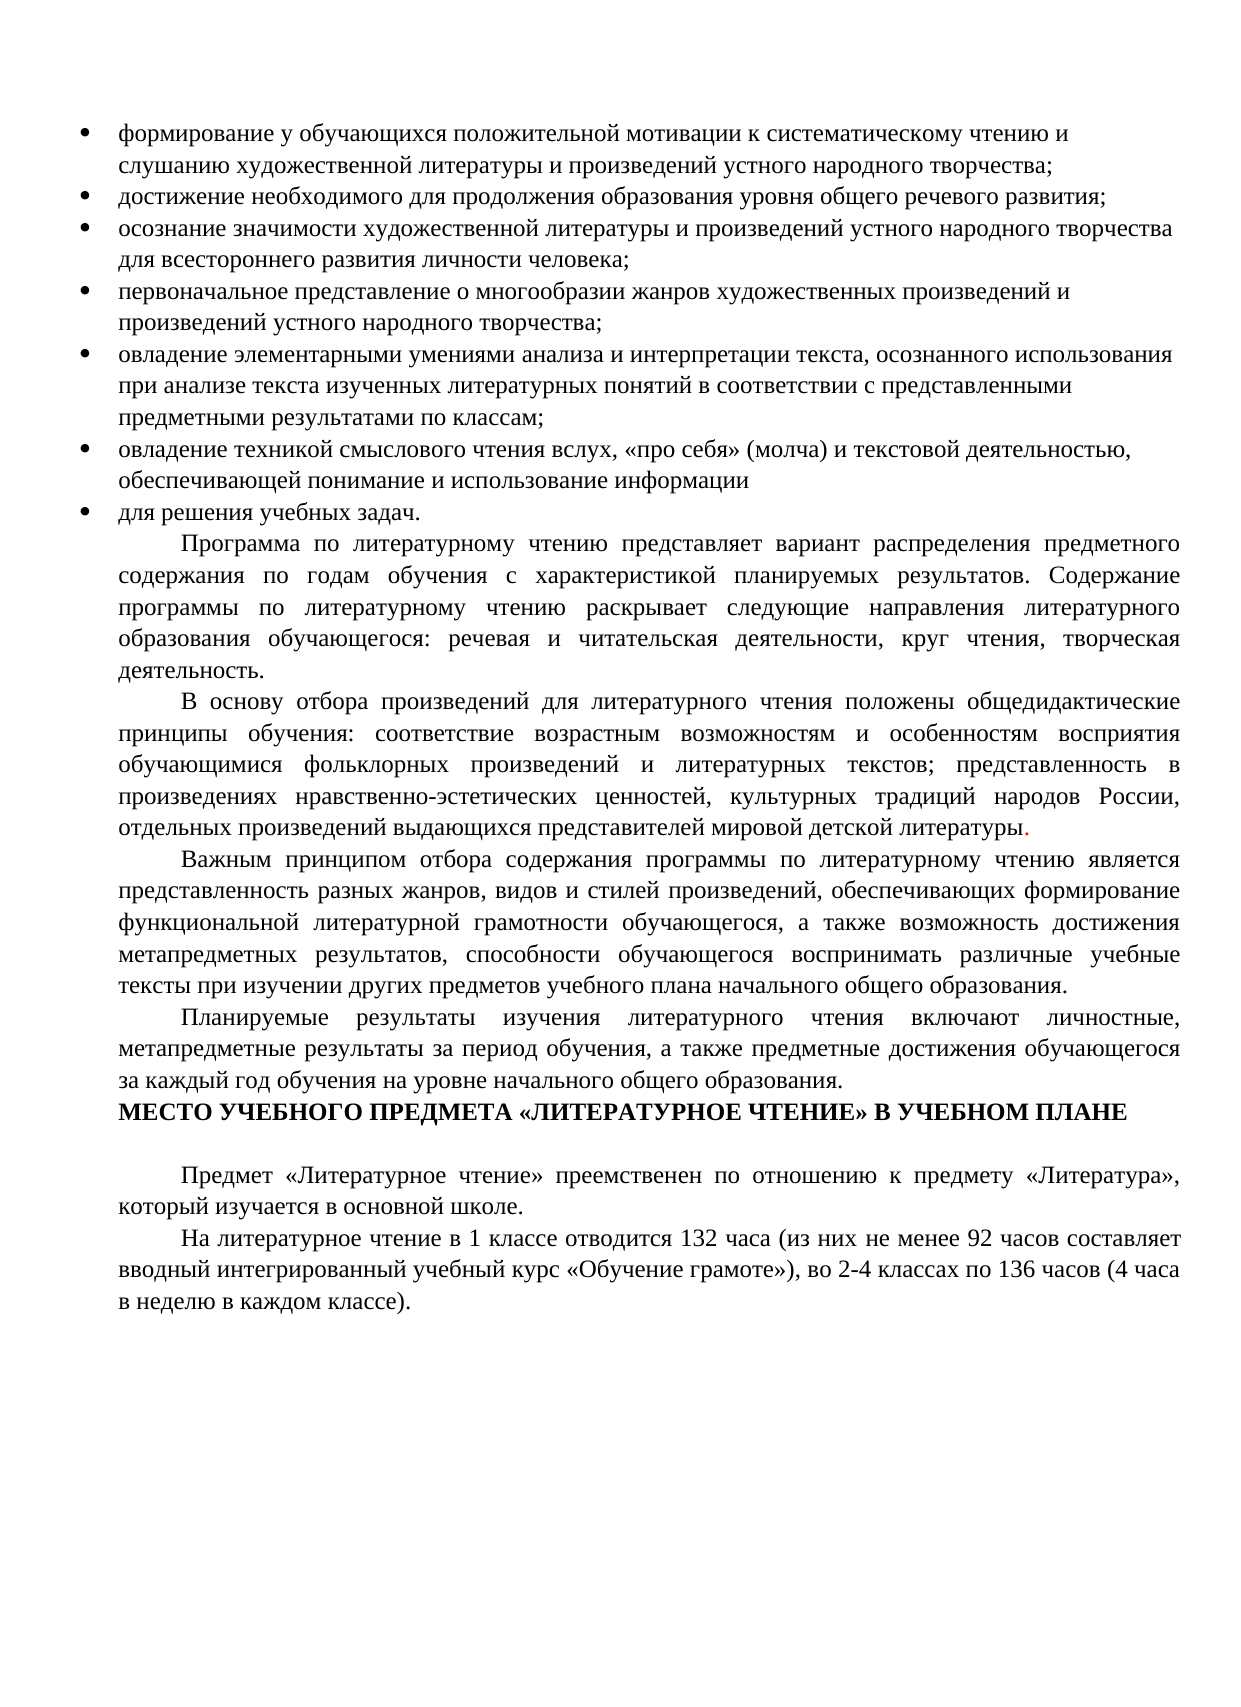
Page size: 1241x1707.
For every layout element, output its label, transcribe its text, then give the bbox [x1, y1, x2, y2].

list овладение техникой смыслового чтения вслух, «про себя» (молча) и текстовой деятельностью, обеспечивающей понимание и использование информации [81, 434, 1181, 494]
list первоначальное представление о многообразии жанров художественных произведений и произведений устного народного творчества; [81, 276, 1181, 336]
list для решения учебных задач. [81, 497, 1181, 526]
text Предмет «Литературное чтение» преемственен по отношению к предмету «Литература», который изучается в основной школе. [118, 1160, 1181, 1220]
text В основу отбора произведений для литературного чтения положены общедидактические принципы обучения: соответствие возрастным возможностям и особенностям восприятия обучающимися фольклорных произведений и литературных текстов; представленность в произведениях нравственно-эстетических ценностей, культурных традиций народов России, отдельных произведений выдающихся представителей мировой детской литературы. [118, 686, 1181, 841]
list осознание значимости художественной литературы и произведений устного народного творчества для всестороннего развития личности человека; [81, 213, 1181, 273]
text Программа по литературному чтению представляет вариант распределения предметного содержания по годам обучения с характеристикой планируемых результатов. Содержание программы по литературному чтению раскрывает следующие направления литературного образования обучающегося: речевая и читательская деятельности, круг чтения, творческая деятельность. [118, 528, 1181, 683]
list формирование у обучающихся положительной мотивации к систематическому чтению и слушанию художественной литературы и произведений устного народного творчества; [81, 118, 1181, 178]
list овладение элементарными умениями анализа и интерпретации текста, осознанного использования при анализе текста изученных литературных понятий в соответствии с представленными предметными результатами по классам; [81, 339, 1181, 431]
text МЕСТО УЧЕБНОГО ПРЕДМЕТА «ЛИТЕРАТУРНОЕ ЧТЕНИЕ» В УЧЕБНОМ ПЛАНЕ [118, 1097, 1181, 1125]
text На литературное чтение в 1 классе отводится 132 часа (из них ‌не менее 92 часов‌ составляет вводный интегрированный учебный курс «Обучение грамоте»), во 2-4 классах по 136 часов (4 часа в неделю в каждом классе). [118, 1223, 1181, 1315]
list достижение необходимого для продолжения образования уровня общего речевого развития; [81, 181, 1181, 210]
text Планируемые результаты изучения литературного чтения включают личностные, метапредметные результаты за период обучения, а также предметные достижения обучающегося за каждый год обучения на уровне начального общего образования. [118, 1002, 1181, 1094]
text Важным принципом отбора содержания программы по литературному чтению является представленность разных жанров, видов и стилей произведений, обеспечивающих формирование функциональной литературной грамотности обучающегося, а также возможность достижения метапредметных результатов, способности обучающегося воспринимать различные учебные тексты при изучении других предметов учебного плана начального общего образования. [118, 844, 1181, 999]
